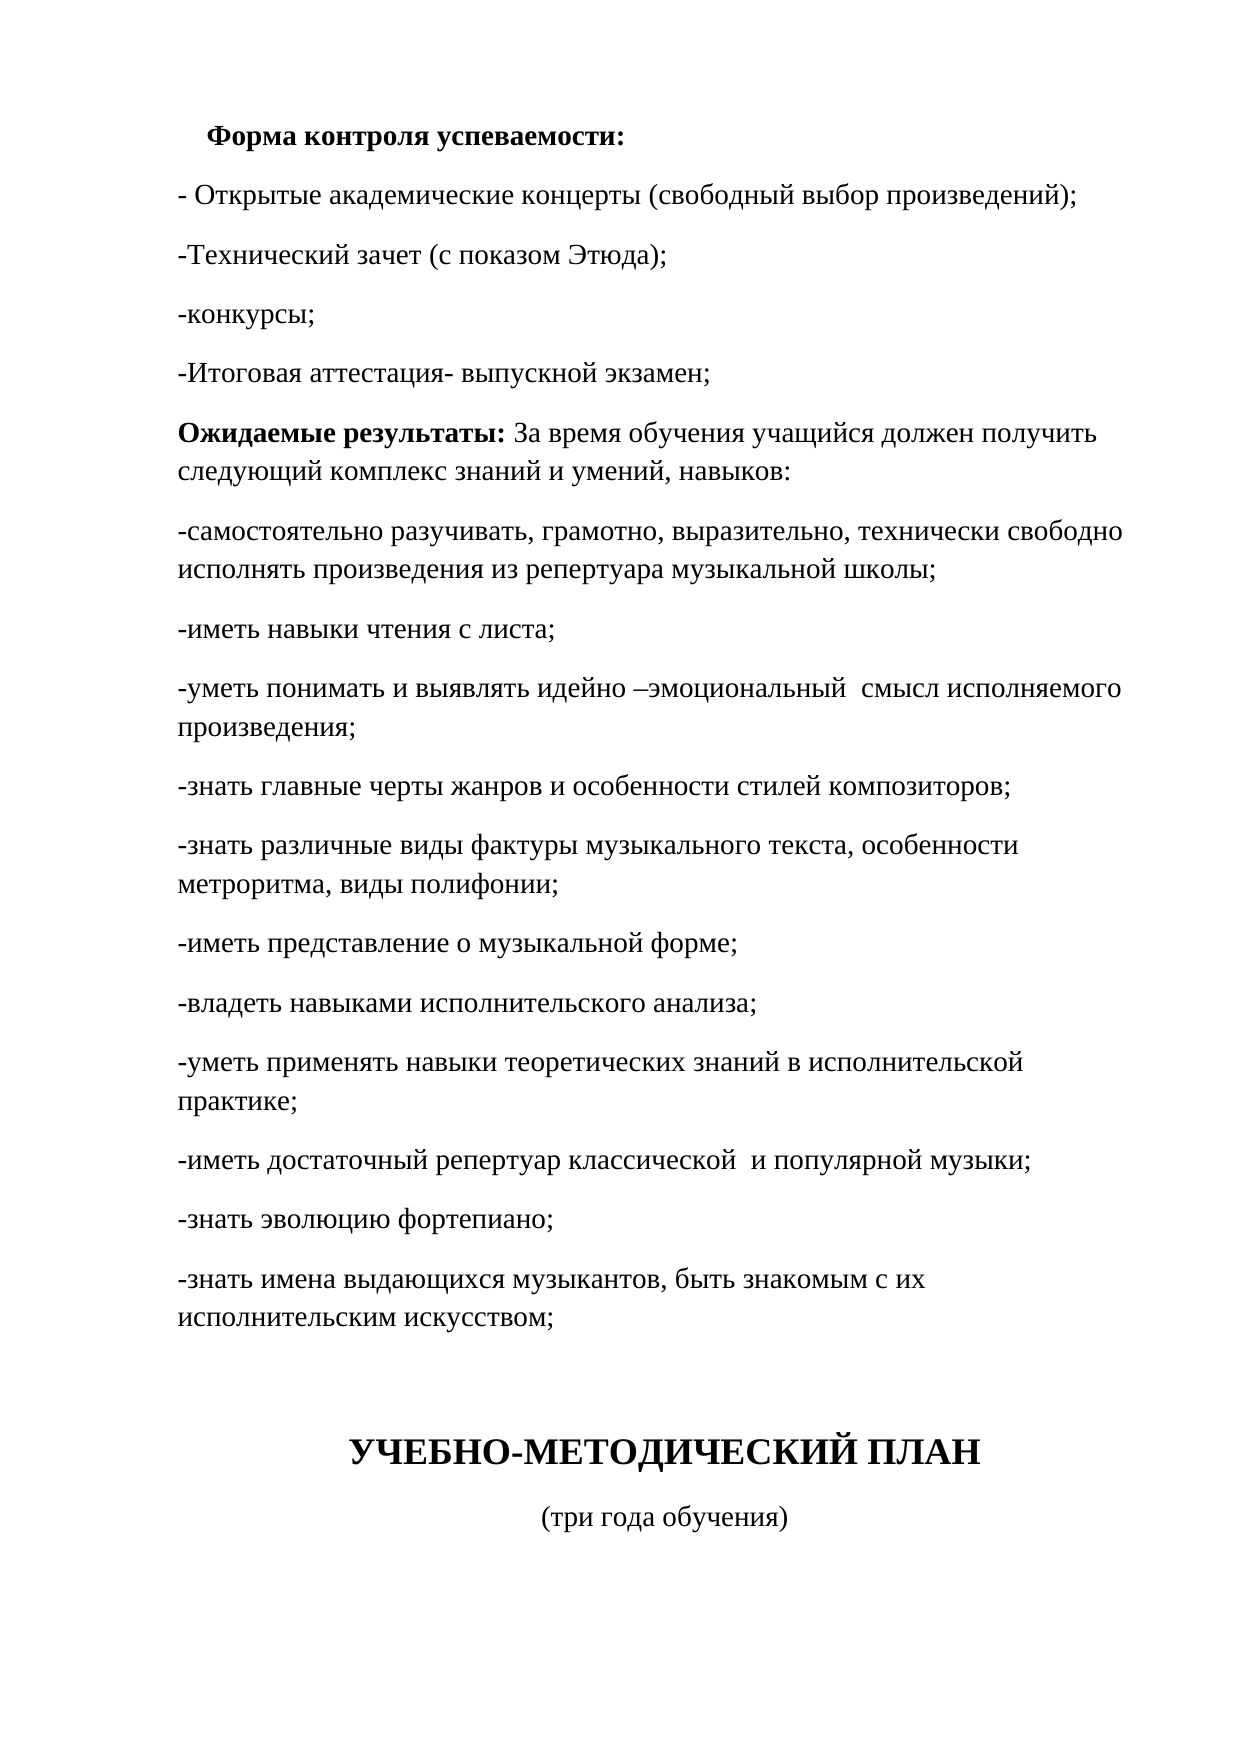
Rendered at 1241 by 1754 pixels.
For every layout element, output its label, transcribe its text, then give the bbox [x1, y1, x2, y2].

text Форма контроля успеваемости: [177, 118, 1152, 152]
text -уметь применять навыки теоретических знаний в исполнительской практике; [177, 1044, 1152, 1116]
text -уметь понимать и выявлять идейно –эмоциональный смысл исполняемого произведения; [177, 670, 1152, 742]
text -знать различные виды фактуры музыкального текста, особенности метроритма, виды полифонии; [177, 827, 1152, 899]
text -иметь навыки чтения с листа; [177, 611, 1152, 644]
text -владеть навыками исполнительского анализа; [177, 985, 1152, 1018]
text -Технический зачет (с показом Этюда); [177, 237, 1152, 270]
text -иметь достаточный репертуар классической и популярной музыки; [177, 1142, 1152, 1176]
text УЧЕБНО-МЕТОДИЧЕСКИЙ ПЛАН [177, 1429, 1152, 1472]
text -Итоговая аттестация- выпускной экзамен; [177, 356, 1152, 389]
text -знать главные черты жанров и особенности стилей композиторов; [177, 768, 1152, 802]
text -иметь представление о музыкальной форме; [177, 925, 1152, 959]
text (три года обучения) [177, 1499, 1152, 1533]
text - Открытые академические концерты (свободный выбор произведений); [177, 177, 1152, 211]
text -конкурсы; [177, 296, 1152, 330]
text -знать эволюцию фортепиано; [177, 1201, 1152, 1235]
text -самостоятельно разучивать, грамотно, выразительно, технически свободно исполнять произведения из репертуара музыкальной школы; [177, 513, 1152, 585]
text -знать имена выдающихся музыкантов, быть знакомым с их исполнительским искусством; [177, 1261, 1152, 1333]
text Ожидаемые результаты: За время обучения учащийся должен получить следующий комплекс знаний и умений, навыков: [177, 415, 1152, 487]
